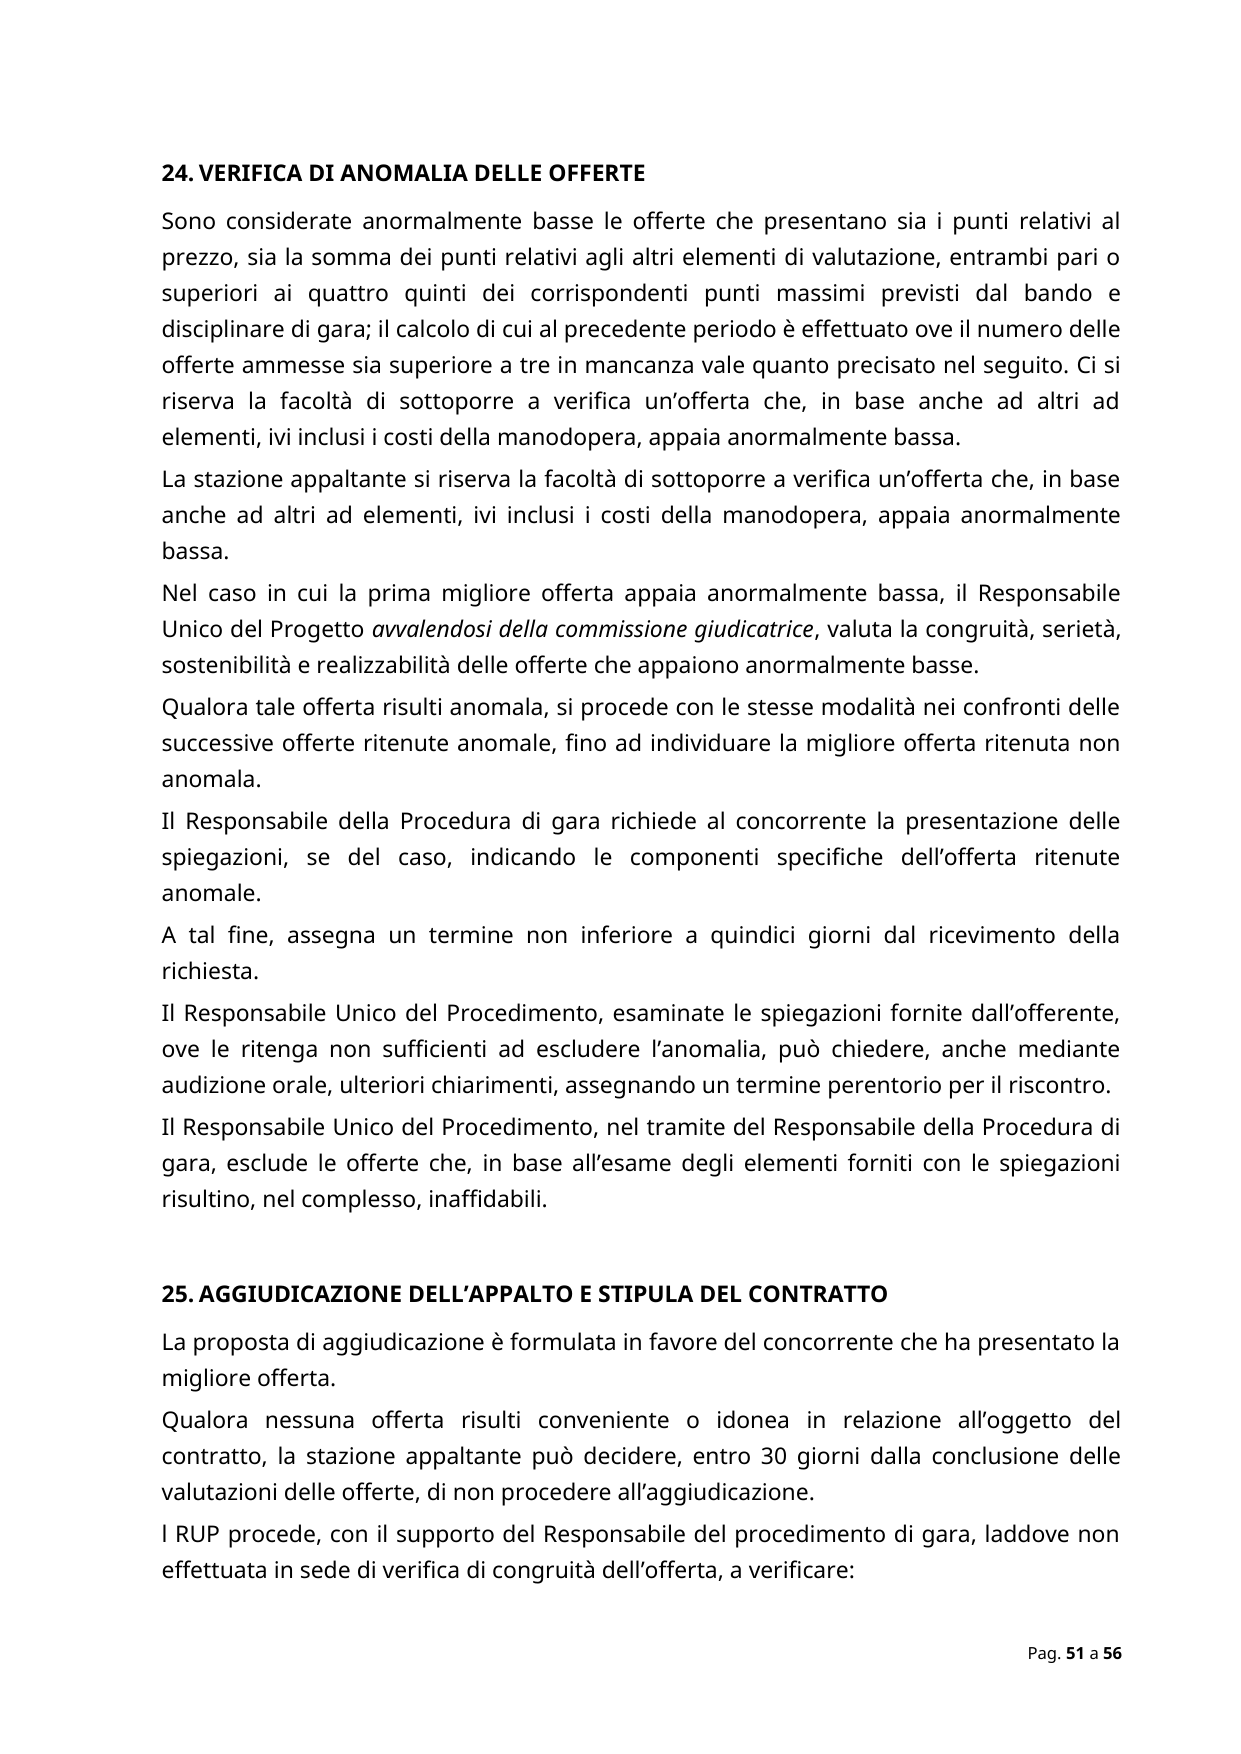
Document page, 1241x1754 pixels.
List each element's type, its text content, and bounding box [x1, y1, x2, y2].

text La stazione appaltante si riserva la facoltà di sottoporre a verifica un’offerta che, in base anche ad altri ad elementi, ivi inclusi i costi della manodopera, appaia anormalmente bassa. [161, 463, 1122, 566]
text Sono considerate anormalmente basse le offerte che presentano sia i punti relativi al prezzo, sia la somma dei punti relativi agli altri elementi di valutazione, entrambi pari o superiori ai quattro quinti dei corrispondenti punti massimi previsti dal bando e disciplinare di gara; il calcolo di cui al precedente periodo è effettuato ove il numero delle offerte ammesse sia superiore a tre in mancanza vale quanto precisato nel seguito. Ci si riserva la facoltà di sottoporre a verifica un’offerta che, in base anche ad altri ad elementi, ivi inclusi i costi della manodopera, appaia anormalmente bassa. [161, 205, 1122, 452]
subtitle VERIFICA DI ANOMALIA DELLE OFFERTE [161, 157, 1122, 188]
text La proposta di aggiudicazione è formulata in favore del concorrente che ha presentato la migliore offerta. [161, 1326, 1122, 1393]
text Nel caso in cui la prima migliore offerta appaia anormalmente bassa, il Responsabile Unico del Progetto avvalendosi della commissione giudicatrice, valuta la congruità, serietà, sostenibilità e realizzabilità delle offerte che appaiono anormalmente basse. [161, 577, 1122, 680]
text Il Responsabile Unico del Procedimento, esaminate le spiegazioni fornite dall’offerente, ove le ritenga non sufficienti ad escludere l’anomalia, può chiedere, anche mediante audizione orale, ulteriori chiarimenti, assegnando un termine perentorio per il riscontro. [161, 997, 1122, 1100]
text Il Responsabile della Procedura di gara richiede al concorrente la presentazione delle spiegazioni, se del caso, indicando le componenti specifiche dell’offerta ritenute anomale. [161, 805, 1122, 908]
text Il Responsabile Unico del Procedimento, nel tramite del Responsabile della Procedura di gara, esclude le offerte che, in base all’esame degli elementi forniti con le spiegazioni risultino, nel complesso, inaffidabili. [161, 1111, 1122, 1214]
text Qualora tale offerta risulti anomala, si procede con le stesse modalità nei confronti delle successive offerte ritenute anomale, fino ad individuare la migliore offerta ritenuta non anomala. [161, 691, 1122, 794]
text A tal fine, assegna un termine non inferiore a quindici giorni dal ricevimento della richiesta. [161, 919, 1122, 986]
text l RUP procede, con il supporto del Responsabile del procedimento di gara, laddove non effettuata in sede di verifica di congruità dell’offerta, a verificare: [161, 1518, 1122, 1585]
subtitle AGGIUDICAZIONE DELL’APPALTO E STIPULA DEL CONTRATTO [161, 1277, 1122, 1309]
text Qualora nessuna offerta risulti conveniente o idonea in relazione all’oggetto del contratto, la stazione appaltante può decidere, entro 30 giorni dalla conclusione delle valutazioni delle offerte, di non procedere all’aggiudicazione. [161, 1404, 1122, 1507]
